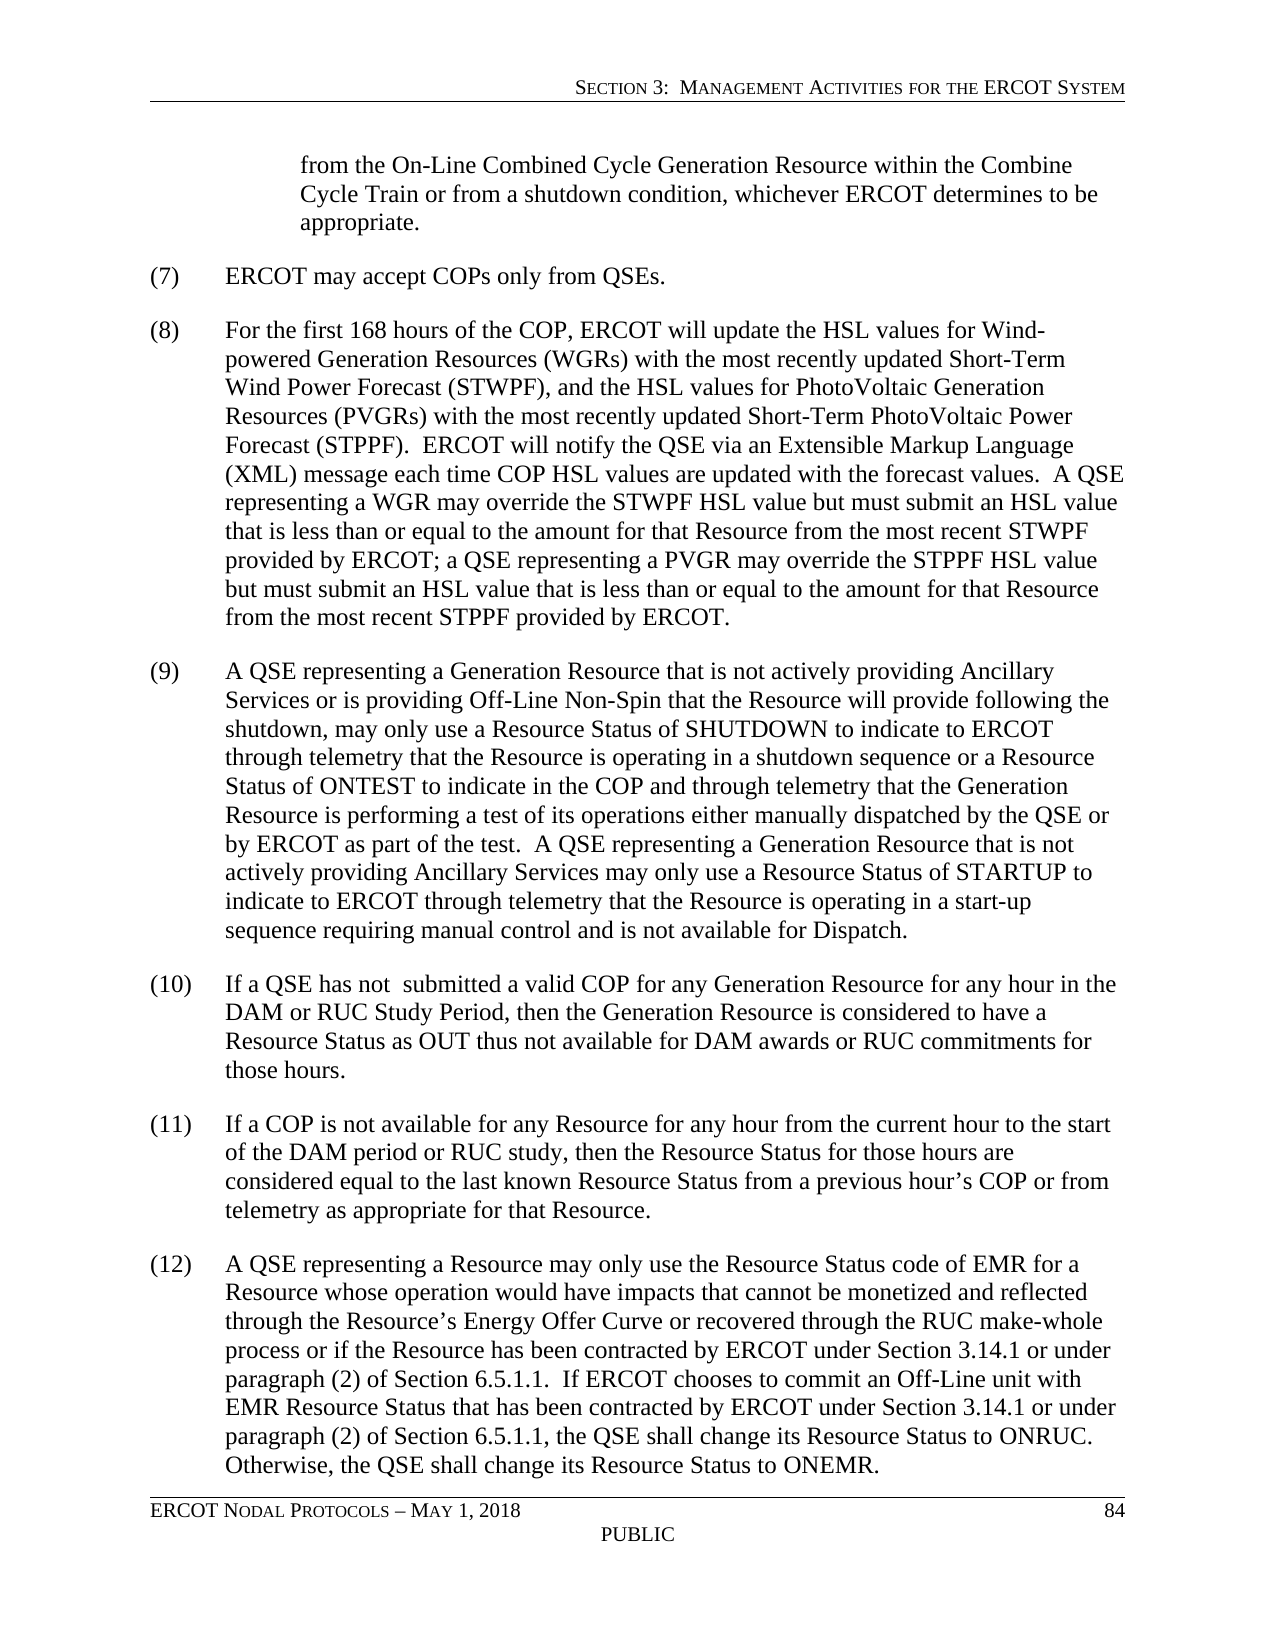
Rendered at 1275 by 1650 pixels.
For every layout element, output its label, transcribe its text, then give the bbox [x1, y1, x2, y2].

text (12) A QSE representing a Resource may only use the Resource Status code of EMR for a Resource whose operation would have impacts that cannot be monetized and reflected through the Resource’s Energy Offer Curve or recovered through the RUC make-whole process or if the Resource has been contracted by ERCOT under Section 3.14.1 or under paragraph (2) of Section 6.5.1.1. If ERCOT chooses to commit an Off-Line unit with EMR Resource Status that has been contracted by ERCOT under Section 3.14.1 or under paragraph (2) of Section 6.5.1.1, the QSE shall change its Resource Status to ONRUC. Otherwise, the QSE shall change its Resource Status to ONEMR. [150, 1249, 1125, 1479]
text (8) For the first 168 hours of the COP, ERCOT will update the HSL values for Wind-powered Generation Resources (WGRs) with the most recently updated Short-Term Wind Power Forecast (STWPF), and the HSL values for PhotoVoltaic Generation Resources (PVGRs) with the most recently updated Short-Term PhotoVoltaic Power Forecast (STPPF). ERCOT will notify the QSE via an Extensible Markup Language (XML) message each time COP HSL values are updated with the forecast values. A QSE representing a WGR may override the STWPF HSL value but must submit an HSL value that is less than or equal to the amount for that Resource from the most recent STWPF provided by ERCOT; a QSE representing a PVGR may override the STPPF HSL value but must submit an HSL value that is less than or equal to the amount for that Resource from the most recent STPPF provided by ERCOT. [150, 315, 1125, 631]
text (7) ERCOT may accept COPs only from QSEs. [150, 261, 1125, 290]
text (10) If a QSE has not submitted a valid COP for any Generation Resource for any hour in the DAM or RUC Study Period, then the Generation Resource is considered to have a Resource Status as OUT thus not available for DAM awards or RUC commitments for those hours. [150, 969, 1125, 1084]
text (9) A QSE representing a Generation Resource that is not actively providing Ancillary Services or is providing Off-Line Non-Spin that the Resource will provide following the shutdown, may only use a Resource Status of SHUTDOWN to indicate to ERCOT through telemetry that the Resource is operating in a shutdown sequence or a Resource Status of ONTEST to indicate in the COP and through telemetry that the Generation Resource is performing a test of its operations either manually dispatched by the QSE or by ERCOT as part of the test. A QSE representing a Generation Resource that is not actively providing Ancillary Services may only use a Resource Status of STARTUP to indicate to ERCOT through telemetry that the Resource is operating in a start-up sequence requiring manual control and is not available for Dispatch. [150, 656, 1125, 944]
text (11) If a COP is not available for any Resource for any hour from the current hour to the start of the DAM period or RUC study, then the Resource Status for those hours are considered equal to the last known Resource Status from a previous hour’s COP or from telemetry as appropriate for that Resource. [150, 1109, 1125, 1224]
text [225, 150, 1125, 236]
